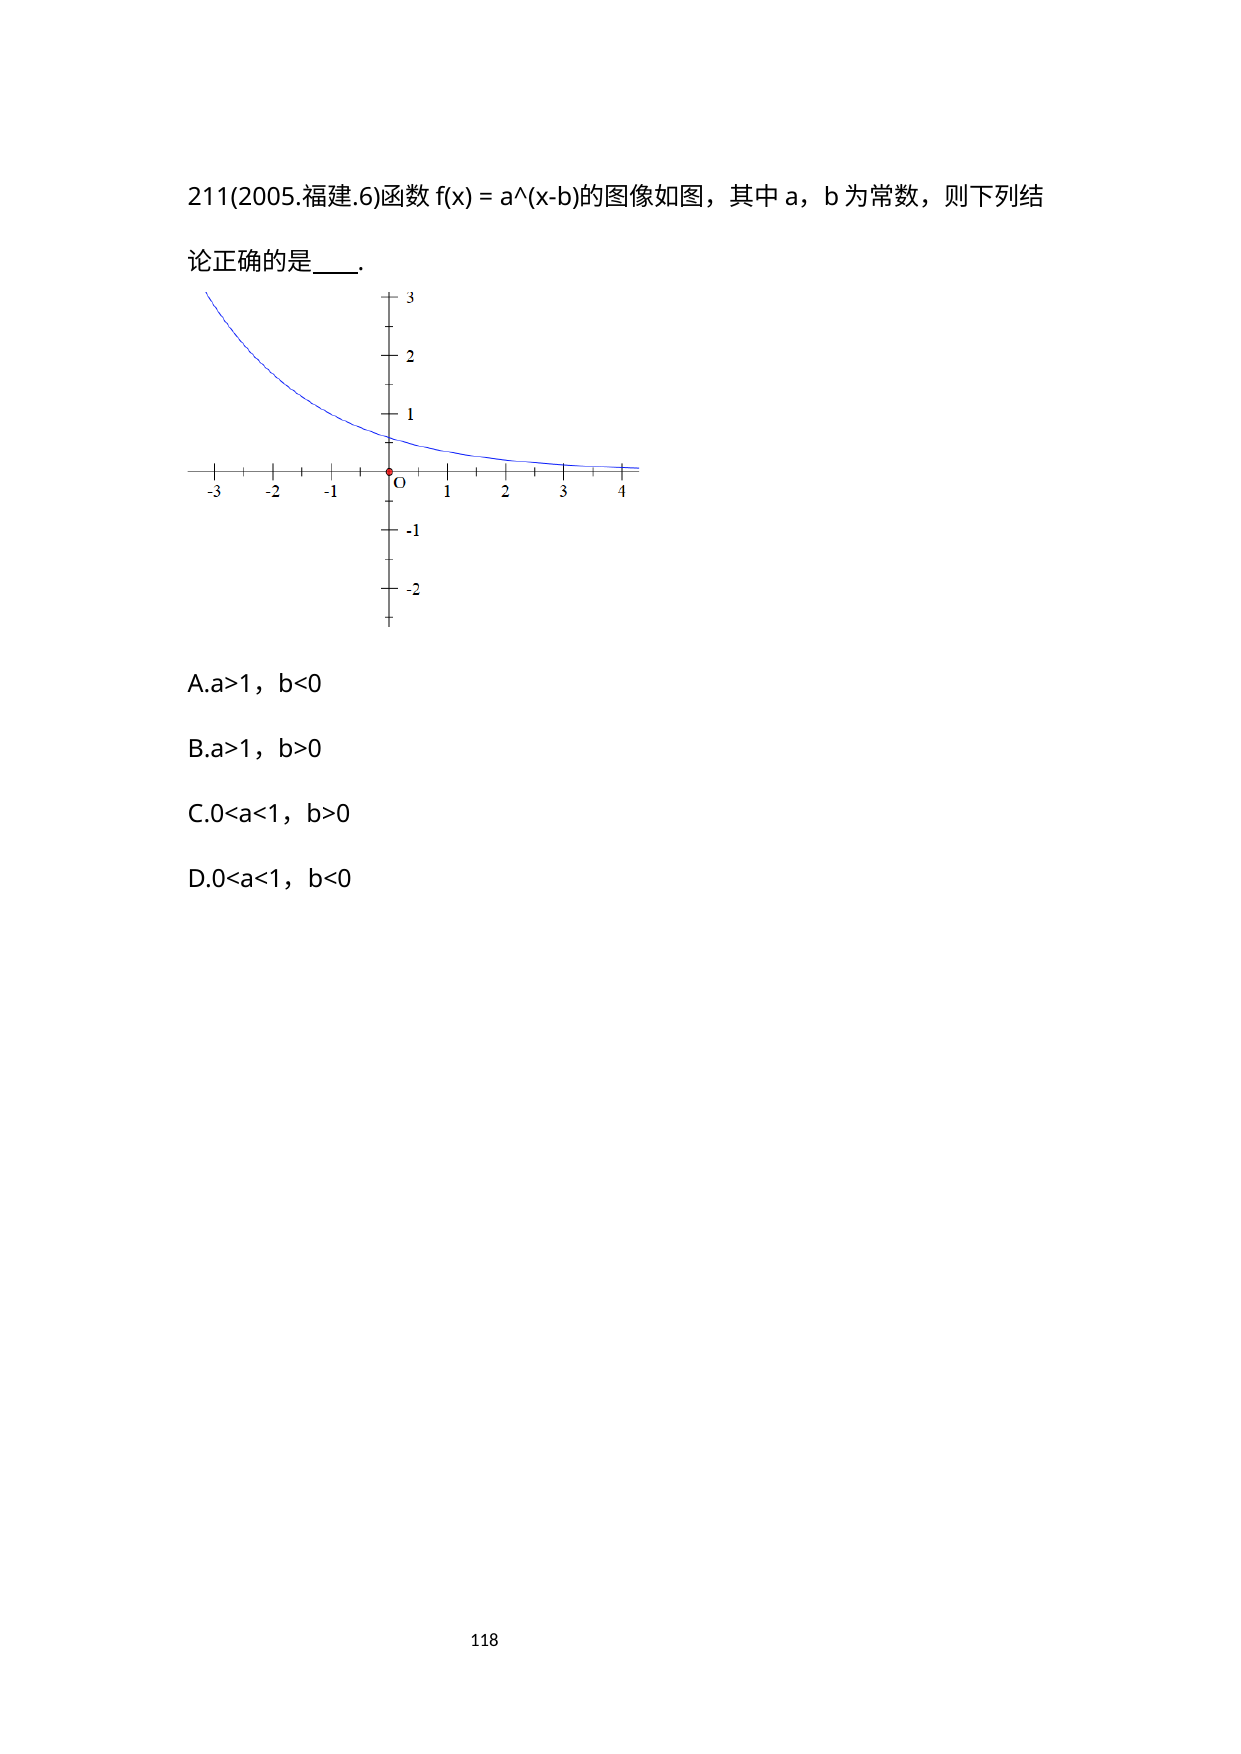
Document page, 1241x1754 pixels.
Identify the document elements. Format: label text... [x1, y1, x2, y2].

list a>1，b<0 [187, 649, 1053, 714]
list 211(2005.福建.6)函数f(x) = a^(x-b)的图像如图，其中a，b为常数，则下列结论正确的是 . [187, 162, 1053, 292]
list 0<a<1，b>0 [187, 779, 1053, 844]
list a>1，b>0 [187, 714, 1053, 779]
picture [187, 292, 640, 627]
list 0<a<1，b<0 [187, 844, 1053, 909]
